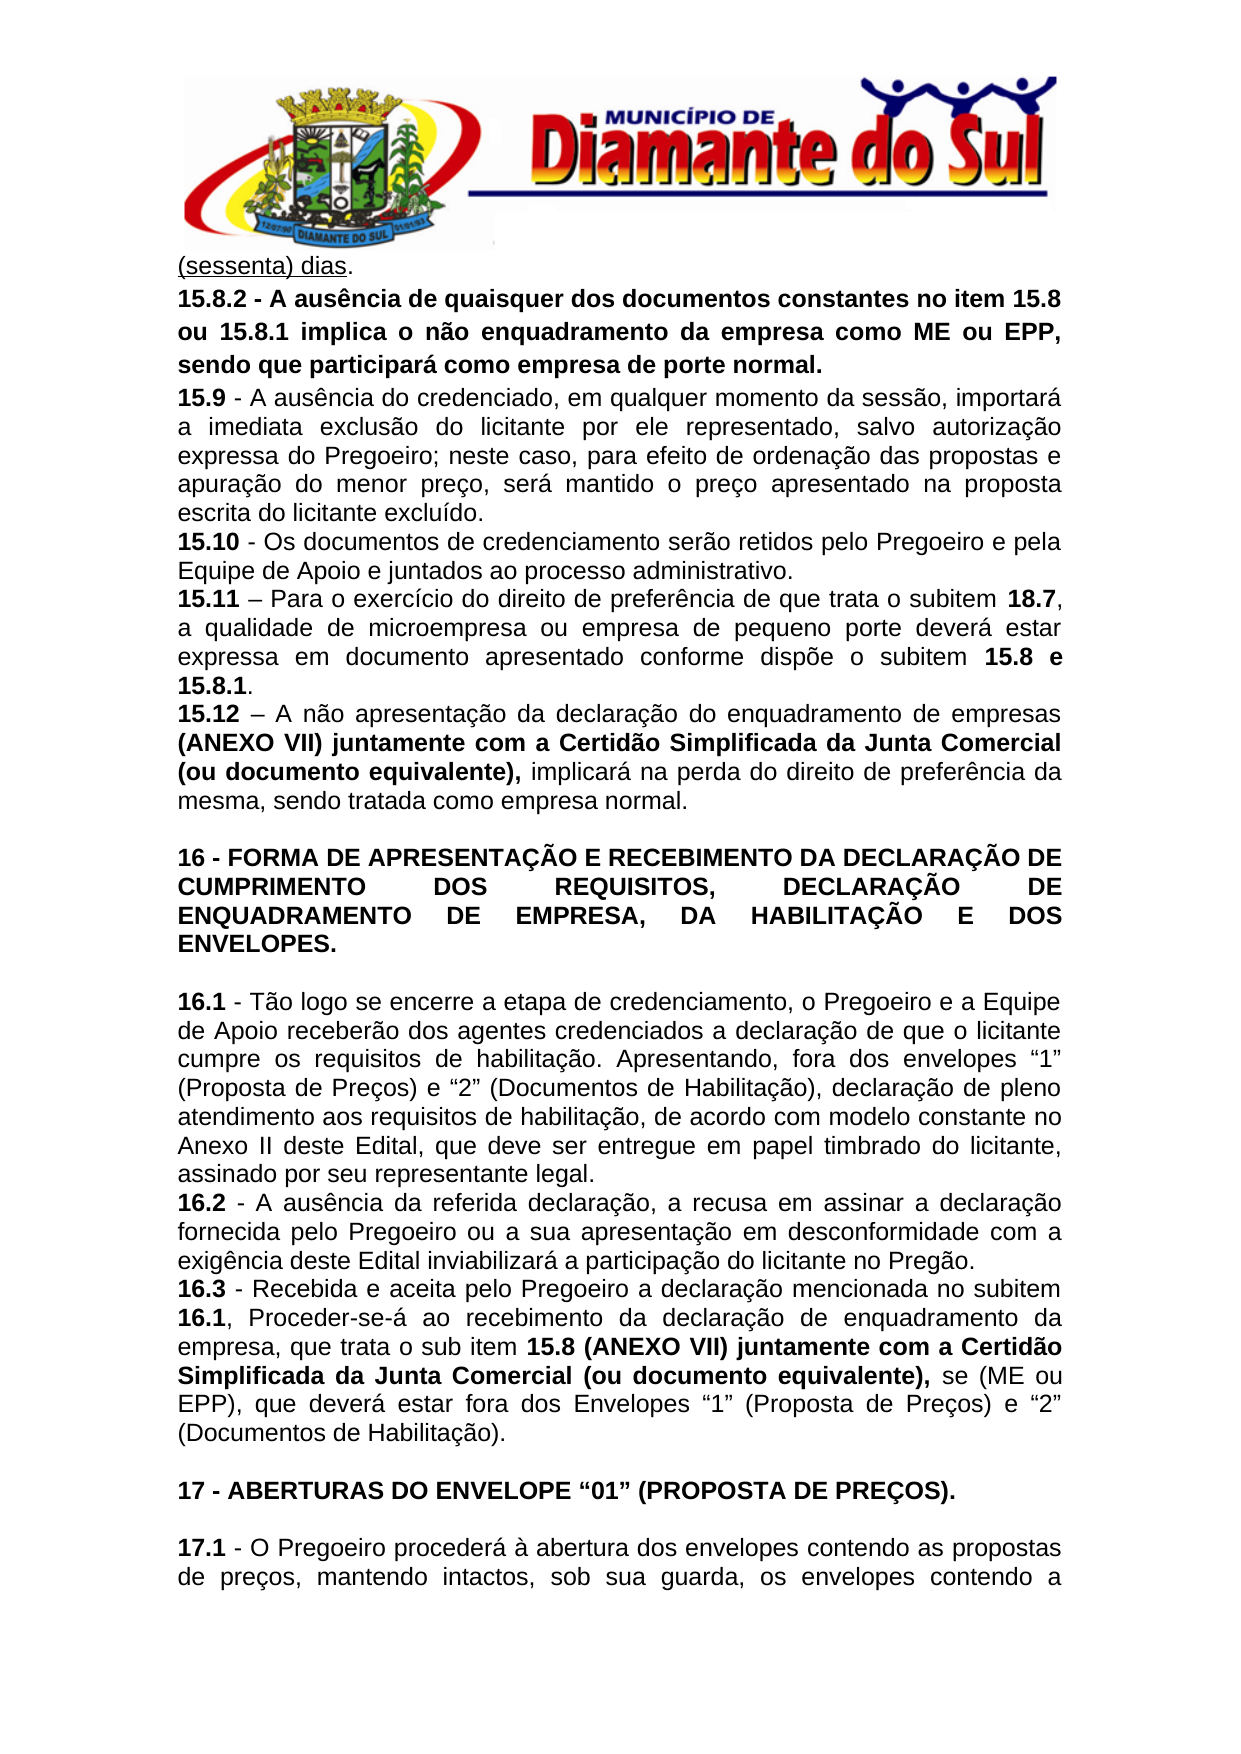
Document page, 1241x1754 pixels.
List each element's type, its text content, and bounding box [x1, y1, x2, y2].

text 16 - FORMA DE APRESENTAÇÃO E RECEBIMENTO DA DECLARAÇÃO DE CUMPRIMENTO DOS REQUISITOS, DECLARAÇÃO DE ENQUADRAMENTO DE EMPRESA, DA HABILITAÇÃO E DOS ENVELOPES. [177, 843, 1063, 958]
picture [177, 73, 1063, 252]
text 16.2 - A ausência da referida declaração, a recusa em assinar a declaração fornecida pelo Pregoeiro ou a sua apresentação em desconformidade com a exigência deste Edital inviabilizará a participação do licitante no Pregão. [177, 1188, 1063, 1274]
text 15.10 - Os documentos de credenciamento serão retidos pelo Pregoeiro e pela Equipe de Apoio e juntados ao processo administrativo. [177, 527, 1063, 584]
text 15.9 - A ausência do credenciado, em qualquer momento da sessão, importará a imediata exclusão do licitante por ele representado, salvo autorização expressa do Pregoeiro; neste caso, para efeito de ordenação das propostas e apuração do menor preço, será mantido o preço apresentado na proposta escrita do licitante excluído. [177, 383, 1063, 527]
text 16.3 - Recebida e aceita pelo Pregoeiro a declaração mencionada no subitem 16.1, Proceder-se-á ao recebimento da declaração de enquadramento da empresa, que trata o sub item 15.8 (ANEXO VII) juntamente com a Certidão Simplificada da Junta Comercial (ou documento equivalente), se (ME ou EPP), que deverá estar fora dos Envelopes “1” (Proposta de Preços) e “2” (Documentos de Habilitação). [177, 1274, 1063, 1447]
text 17 - ABERTURAS DO ENVELOPE “01” (PROPOSTA DE PREÇOS). [177, 1476, 1063, 1504]
text 15.12 – A não apresentação da declaração do enquadramento de empresas (ANEXO VII) juntamente com a Certidão Simplificada da Junta Comercial (ou documento equivalente), implicará na perda do direito de preferência da mesma, sendo tratada como empresa normal. [177, 699, 1063, 814]
text 15.11 – Para o exercício do direito de preferência de que trata o subitem 18.7, a qualidade de microempresa ou empresa de pequeno porte deverá estar expressa em documento apresentado conforme dispõe o subitem 15.8 e 15.8.1. [177, 584, 1063, 699]
text 15.8.2 - A ausência de quaisquer dos documentos constantes no item 15.8 ou 15.8.1 implica o não enquadramento da empresa como ME ou EPP, sendo que participará como empresa de porte normal. [177, 284, 1063, 379]
text 16.1 - Tão logo se encerre a etapa de credenciamento, o Pregoeiro e a Equipe de Apoio receberão dos agentes credenciados a declaração de que o licitante cumpre os requisitos de habilitação. Apresentando, fora dos envelopes “1” (Proposta de Preços) e “2” (Documentos de Habilitação), declaração de pleno atendimento aos requisitos de habilitação, de acordo com modelo constante no Anexo II deste Edital, que deve ser entregue em papel timbrado do licitante, assinado por seu representante legal. [177, 987, 1063, 1188]
